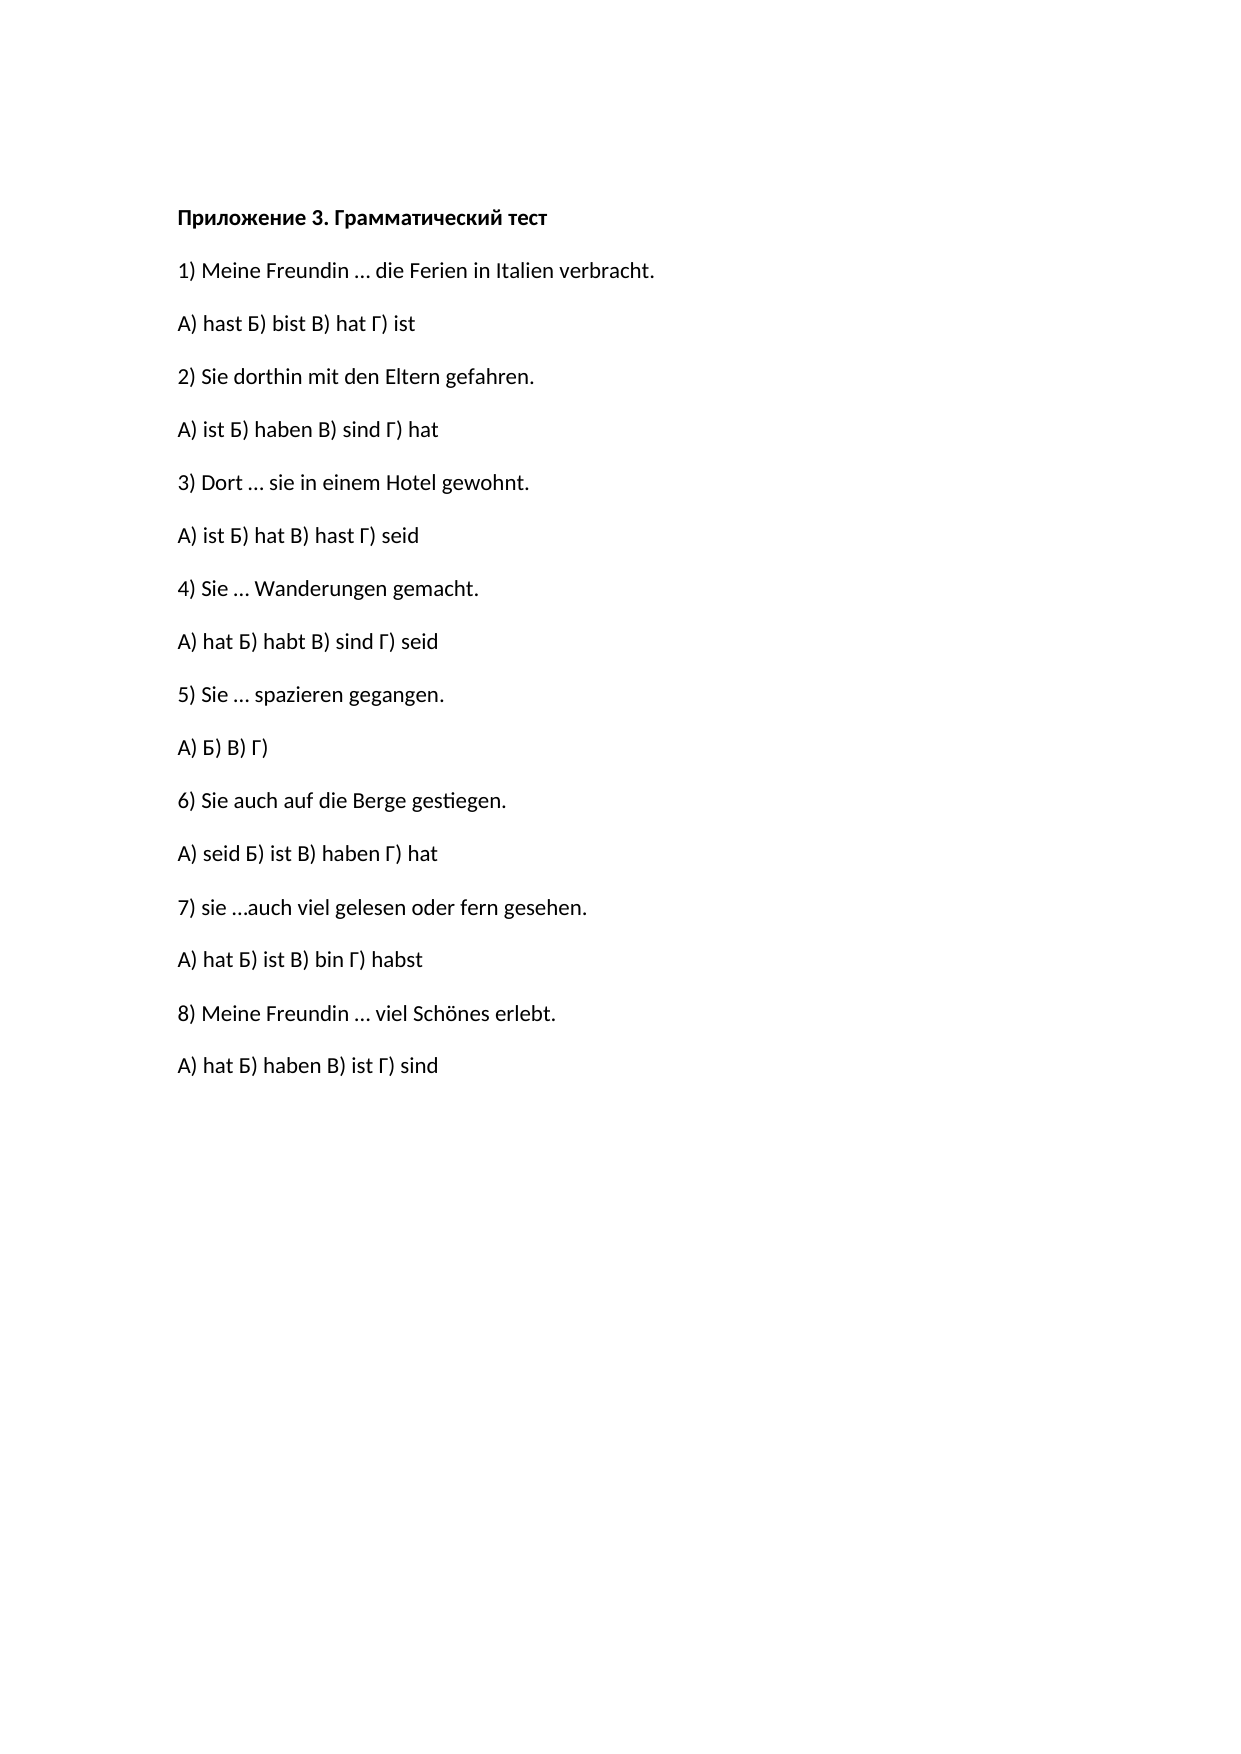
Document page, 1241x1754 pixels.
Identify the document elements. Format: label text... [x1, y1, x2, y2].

text 5) Sie … spazieren gegangen. [177, 681, 1152, 708]
text 4) Sie … Wanderungen gemacht. [177, 574, 1152, 602]
text 1) Meine Freundin … die Ferien in Italien verbracht. [177, 256, 1152, 284]
text А) hat Б) habt В) sind Г) seid [177, 627, 1152, 656]
text А) ist Б) hat В) hast Г) seid [177, 521, 1152, 549]
text 2) Sie dorthin mit den Eltern gefahren. [177, 362, 1152, 390]
text А) hast Б) bist В) hat Г) ist [177, 309, 1152, 337]
text 3) Dort … sie in einem Hotel gewohnt. [177, 468, 1152, 496]
text А) hat Б) ist В) bin Г) habst [177, 946, 1152, 974]
text А) ist Б) haben В) sind Г) hat [177, 415, 1152, 443]
text А) Б) В) Г) [177, 733, 1152, 762]
text А) hat Б) haben В) ist Г) sind [177, 1052, 1152, 1080]
text 6) Sie auch auf die Berge gestiegen. [177, 787, 1152, 814]
text Приложение 3. Грамматический тест [177, 203, 1152, 231]
text 7) sie …auch viel gelesen oder fern gesehen. [177, 893, 1152, 921]
text 8) Meine Freundin … viel Schönes erlebt. [177, 999, 1152, 1027]
text А) seid Б) ist В) haben Г) hat [177, 839, 1152, 868]
